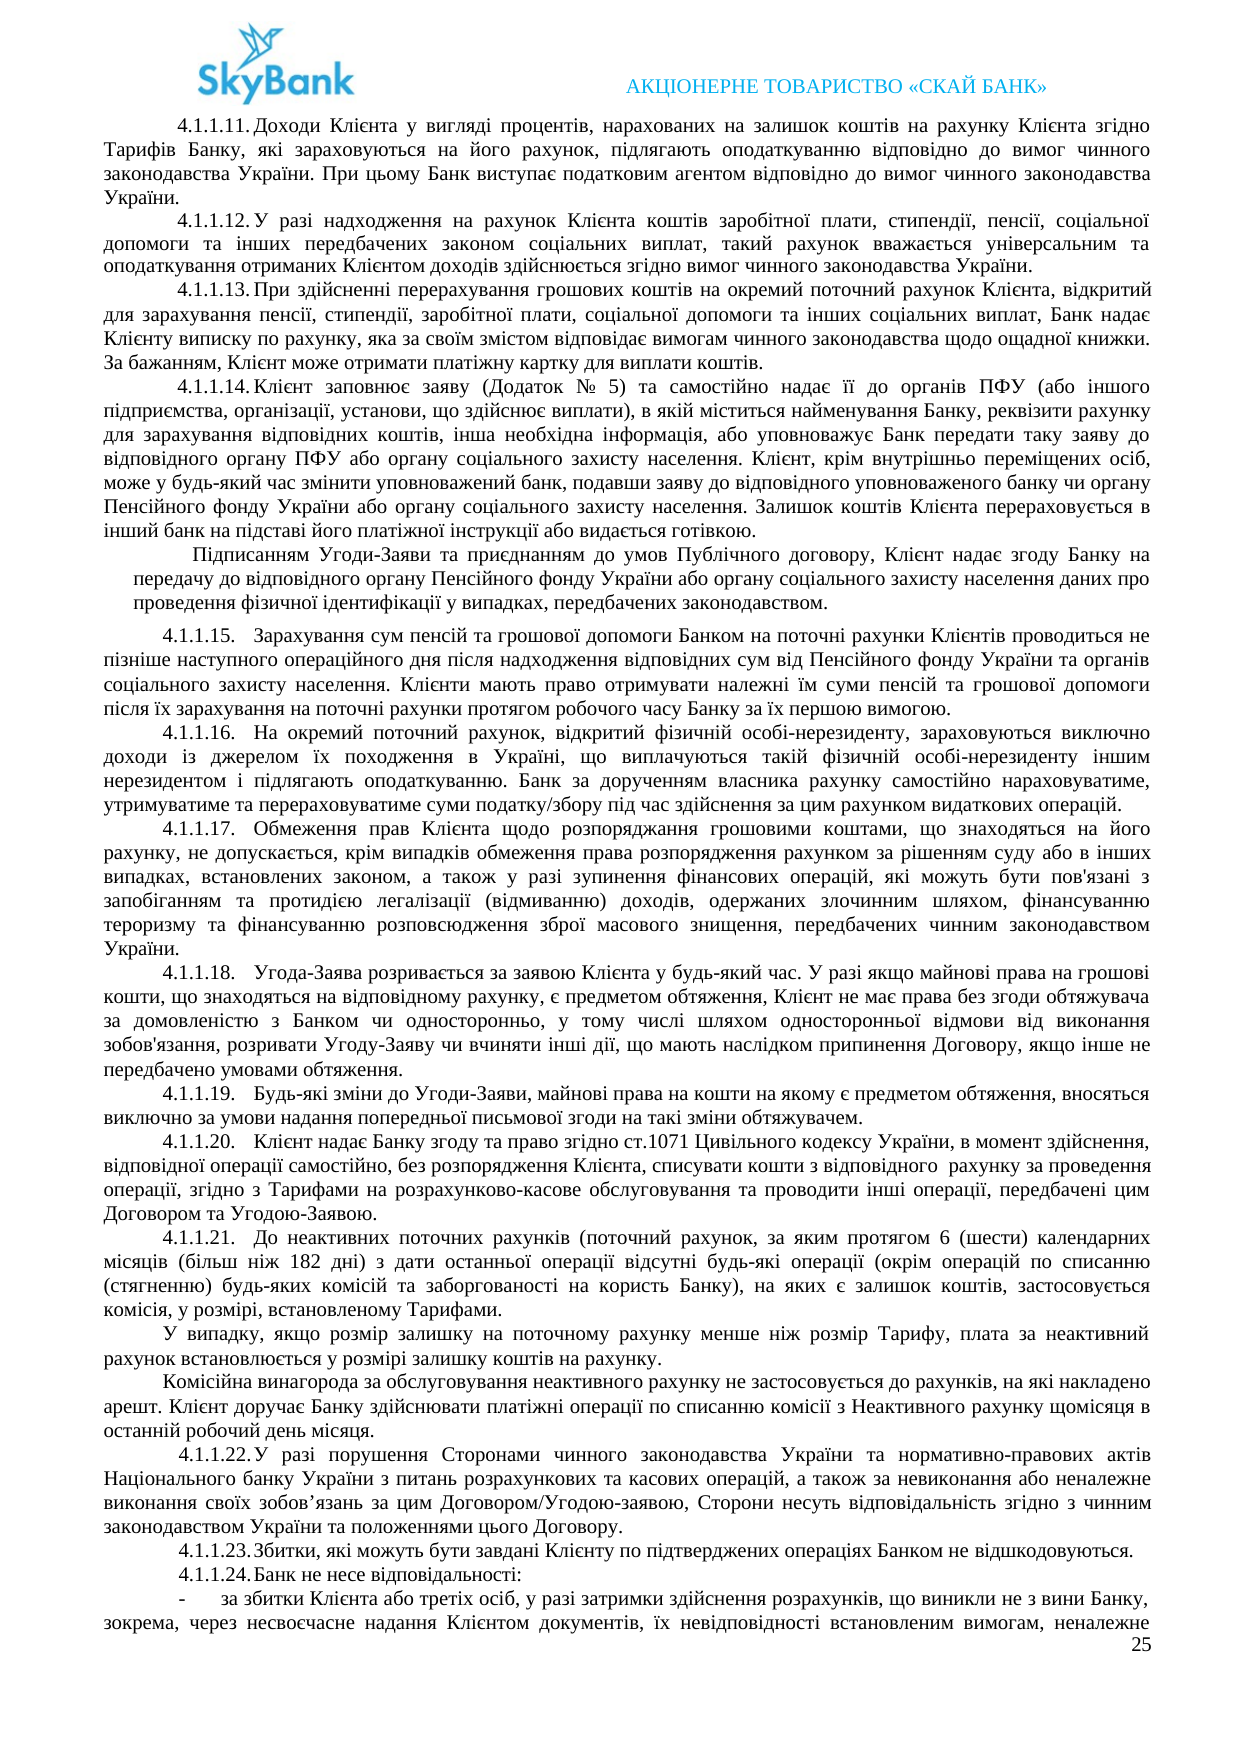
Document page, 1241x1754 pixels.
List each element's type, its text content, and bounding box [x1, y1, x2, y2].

text Підписанням Угоди-Заяви та приєднанням до умов Публічного договору, Клієнт надає згоду Банку на передачу до відповідного органу Пенсійного фонду України або органу соціального захисту населення даних про проведення фізичної ідентифікації у випадках, передбачених законодавством. [133, 542, 1151, 614]
picture [197, 21, 357, 106]
list Клієнт надає Банку згоду та право згідно ст.1071 Цивільного кодексу України, в момент здійснення, відповідної операції самостійно, без розпорядження Клієнта, списувати кошти з відповідного рахунку за проведення операції, згідно з Тарифами на розрахунково-касове обслуговування та проводити інші операції, передбачені цим Договором та Угодою-Заявою. [103, 1129, 1151, 1225]
list Зарахування сум пенсій та грошової допомоги Банком на поточні рахунки Клієнтів проводиться не пізніше наступного операційного дня після надходження відповідних сум від Пенсійного фонду України та органів соціального захисту населення. Клієнти мають право отримувати належні їм суми пенсій та грошової допомоги після їх зарахування на поточні рахунки протягом робочого часу Банку за їх першою вимогою. [103, 623, 1151, 719]
list Банк не несе відповідальності: [103, 1562, 1196, 1586]
list У разі надходження на рахунок Клієнта коштів заробітної плати, стипендії, пенсії, соціальної допомоги та інших передбачених законом соціальних виплат, такий рахунок вважається універсальним та оподаткування отриманих Клієнтом доходів здійснюється згідно вимог чинного законодавства України. [103, 209, 1151, 277]
list При здійсненні перерахування грошових коштів на окремий поточний рахунок Клієнта, відкритий для зарахування пенсії, стипендії, заробітної плати, соціальної допомоги та інших соціальних виплат, Банк надає Клієнту виписку по рахунку, яка за своїм змістом відповідає вимогам чинного законодавства щодо ощадної книжки. За бажанням, Клієнт може отримати платіжну картку для виплати коштів. [103, 277, 1152, 374]
list Угода-Заява розривається за заявою Клієнта у будь-який час. У разі якщо майнові права на грошові кошти, що знаходяться на відповідному рахунку, є предметом обтяження, Клієнт не має права без згоди обтяжувача за домовленістю з Банком чи односторонньо, у тому числі шляхом односторонньої відмови від виконання зобов'язання, розривати Угоду-Заяву чи вчиняти інші дії, що мають наслідком припинення Договору, якщо інше не передбачено умовами обтяження. [103, 960, 1152, 1081]
list До неактивних поточних рахунків (поточний рахунок, за яким протягом 6 (шести) календарних місяців (більш ніж 182 дні) з дати останньої операції відсутні будь-які операції (окрім операцій по списанню (стягненню) будь-яких комісій та заборгованості на користь Банку), на яких є залишок коштів, застосовується комісія, у розмірі, встановленому Тарифами. [103, 1225, 1152, 1321]
list Будь-які зміни до Угоди-Заяви, майнові права на кошти на якому є предметом обтяження, вносяться виключно за умови надання попередньої письмової згоди на такі зміни обтяжувачем. [103, 1081, 1151, 1129]
list Доходи Клієнта у вигляді процентів, нарахованих на залишок коштів на рахунку Клієнта згідно Тарифів Банку, які зараховуються на його рахунок, підлягають оподаткуванню відповідно до вимог чинного законодавства України. При цьому Банк виступає податковим агентом відповідно до вимог чинного законодавства України. [103, 112, 1151, 209]
list Обмеження прав Клієнта щодо розпоряджання грошовими коштами, що знаходяться на його рахунку, не допускається, крім випадків обмеження права розпорядження рахунком за рішенням суду або в інших випадках, встановлених законом, а також у разі зупинення фінансових операцій, які можуть бути пов'язані з запобіганням та протидією легалізації (відмиванню) доходів, одержаних злочинним шляхом, фінансуванню тероризму та фінансуванню розповсюдження зброї масового знищення, передбачених чинним законодавством України. [103, 816, 1151, 960]
list У разі порушення Сторонами чинного законодавства України та нормативно-правових актів Національного банку України з питань розрахункових та касових операцій, а також за невиконання або неналежне виконання своїх зобов’язань за цим Договором/Угодою-заявою, Сторони несуть відповідальність згідно з чинним законодавством України та положеннями цього Договору. [103, 1442, 1152, 1538]
text Комісійна винагорода за обслуговування неактивного рахунку не застосовується до рахунків, на які накладено арешт. Клієнт доручає Банку здійснювати платіжні операції по списанню комісії з Неактивного рахунку щомісяця в останній робочий день місяця. [103, 1369, 1151, 1442]
list Клієнт заповнює заяву (Додаток № 5) та самостійно надає її до органів ПФУ (або іншого підприємства, організації, установи, що здійснює виплати), в якій міститься найменування Банку, реквізити рахунку для зарахування відповідних коштів, інша необхідна інформація, або уповноважує Банк передати таку заяву до відповідного органу ПФУ або органу соціального захисту населення. Клієнт, крім внутрішньо переміщених осіб, може у будь-який час змінити уповноважений банк, подавши заяву до відповідного уповноваженого банку чи органу Пенсійного фонду України або органу соціального захисту населення. Залишок коштів Клієнта перераховується в інший банк на підставі його платіжної інструкції або видається готівкою. [103, 374, 1152, 542]
list На окремий поточний рахунок, відкритий фізичній особі-нерезиденту, зараховуються виключно доходи із джерелом їх походження в Україні, що виплачуються такій фізичній особі-нерезиденту іншим нерезидентом і підлягають оподаткуванню. Банк за дорученням власника рахунку самостійно нараховуватиме, утримуватиме та перераховуватиме суми податку/збору під час здійснення за цим рахунком видаткових операцій. [103, 719, 1152, 816]
text У випадку, якщо розмір залишку на поточному рахунку менше ніж розмір Тарифу, плата за неактивний рахунок встановлюється у розмірі залишку коштів на рахунку. [103, 1321, 1150, 1369]
picture [807, 82, 814, 91]
list Збитки, які можуть бути завдані Клієнту по підтверджених операціях Банком не відшкодовуються. [103, 1538, 1151, 1562]
picture [627, 82, 634, 91]
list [103, 1586, 1151, 1634]
